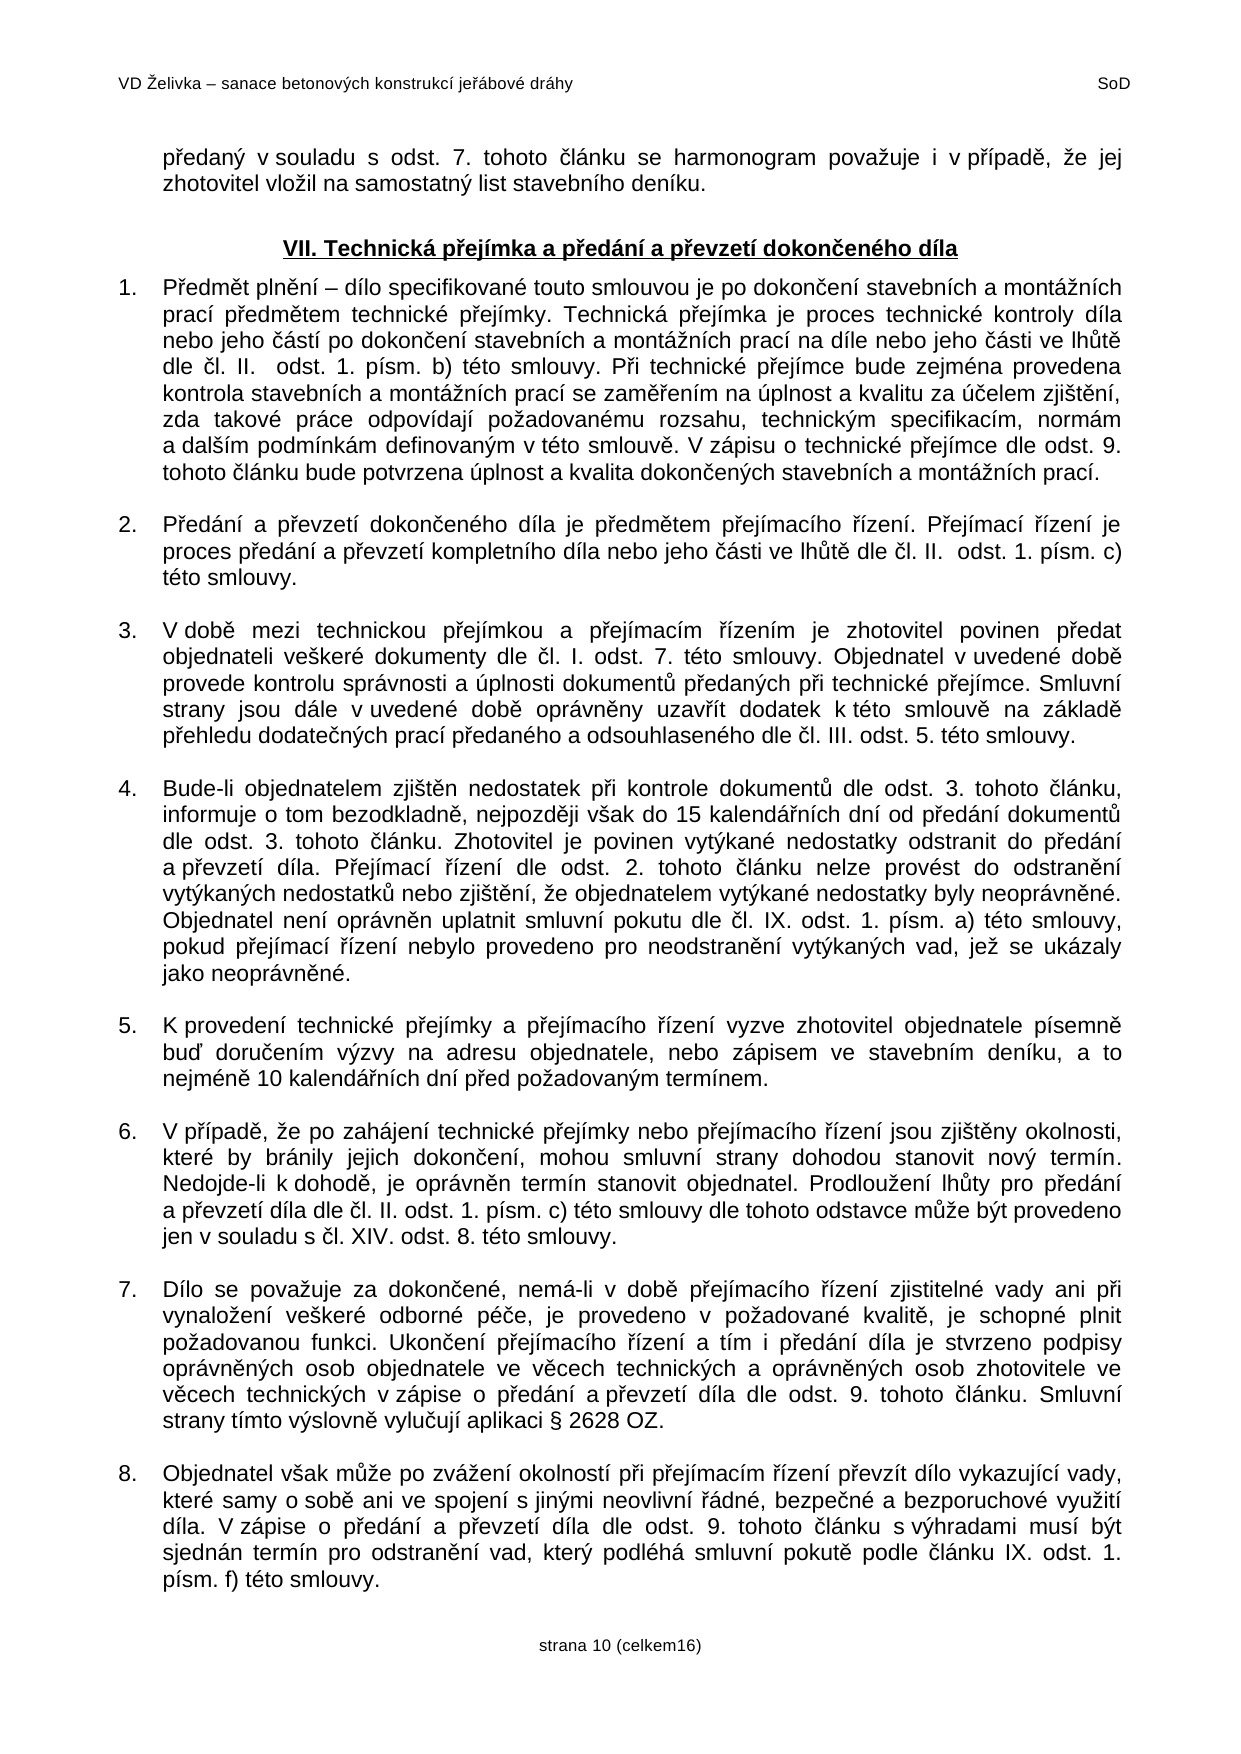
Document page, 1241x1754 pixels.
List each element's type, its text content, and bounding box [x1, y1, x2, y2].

text Objednatel však může po zvážení okolností při přejímacím řízení převzít dílo vykazující vady, které samy o sobě ani ve spojení s jinými neovlivní řádné, bezpečné a bezporuchové využití díla. V zápise o předání a převzetí díla dle odst. 9. tohoto článku s výhradami musí být sjednán termín pro odstranění vad, který podléhá smluvní pokutě podle článku IX. odst. 1. písm. f) této smlouvy. [118, 1460, 1122, 1592]
text K provedení technické přejímky a přejímacího řízení vyzve zhotovitel objednatele písemně buď doručením výzvy na adresu objednatele, nebo zápisem ve stavebním deníku, a to nejméně 10 kalendářních dní před požadovaným termínem. [118, 1012, 1122, 1091]
text Technická přejímka a předání a převzetí dokončeného díla [118, 235, 1122, 262]
text Předání a převzetí dokončeného díla je předmětem přejímacího řízení. Přejímací řízení je proces předání a převzetí kompletního díla nebo jeho části ve lhůtě dle čl. II. odst. 1. písm. c) této smlouvy. [118, 511, 1122, 591]
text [118, 144, 1122, 197]
text Dílo se považuje za dokončené, nemá-li v době přejímacího řízení zjistitelné vady ani při vynaložení veškeré odborné péče, je provedeno v požadované kvalitě, je schopné plnit požadovanou funkci. Ukončení přejímacího řízení a tím i předání díla je stvrzeno podpisy oprávněných osob objednatele ve věcech technických a oprávněných osob zhotovitele ve věcech technických v zápise o předání a převzetí díla dle odst. 9. tohoto článku. Smluvní strany tímto výslovně vylučují aplikaci § 2628 OZ. [118, 1276, 1122, 1434]
text V době mezi technickou přejímkou a přejímacím řízením je zhotovitel povinen předat objednateli veškeré dokumenty dle čl. I. odst. 7. této smlouvy. Objednatel v uvedené době provede kontrolu správnosti a úplnosti dokumentů předaných při technické přejímce. Smluvní strany jsou dále v uvedené době oprávněny uzavřít dodatek k této smlouvě na základě přehledu dodatečných prací předaného a odsouhlaseného dle čl. III. odst. 5. této smlouvy. [118, 617, 1122, 749]
text Bude-li objednatelem zjištěn nedostatek při kontrole dokumentů dle odst. 3. tohoto článku, informuje o tom bezodkladně, nejpozději však do 15 kalendářních dní od předání dokumentů dle odst. 3. tohoto článku. Zhotovitel je povinen vytýkané nedostatky odstranit do předání a převzetí díla. Přejímací řízení dle odst. 2. tohoto článku nelze provést do odstranění vytýkaných nedostatků nebo zjištění, že objednatelem vytýkané nedostatky byly neoprávněné. Objednatel není oprávněn uplatnit smluvní pokutu dle čl. IX. odst. 1. písm. a) této smlouvy, pokud přejímací řízení nebylo provedeno pro neodstranění vytýkaných vad, jež se ukázaly jako neoprávněné. [118, 775, 1122, 986]
text V případě, že po zahájení technické přejímky nebo přejímacího řízení jsou zjištěny okolnosti, které by bránily jejich dokončení, mohou smluvní strany dohodou stanovit nový termín. Nedojde-li k dohodě, je oprávněn termín stanovit objednatel. Prodloužení lhůty pro předání a převzetí díla dle čl. II. odst. 1. písm. c) této smlouvy dle tohoto odstavce může být provedeno jen v souladu s čl. XIV. odst. 8. této smlouvy. [118, 1118, 1122, 1249]
text Předmět plnění – dílo specifikované touto smlouvou je po dokončení stavebních a montážních prací předmětem technické přejímky. Technická přejímka je proces technické kontroly díla nebo jeho částí po dokončení stavebních a montážních prací na díle nebo jeho části ve lhůtě dle čl. II. odst. 1. písm. b) této smlouvy. Při technické přejímce bude zejména provedena kontrola stavebních a montážních prací se zaměřením na úplnost a kvalitu za účelem zjištění, zda takové práce odpovídají požadovanému rozsahu, technickým specifikacím, normám a dalším podmínkám definovaným v této smlouvě. V zápisu o technické přejímce dle odst. 9. tohoto článku bude potvrzena úplnost a kvalita dokončených stavebních a montážních prací. [118, 274, 1122, 485]
